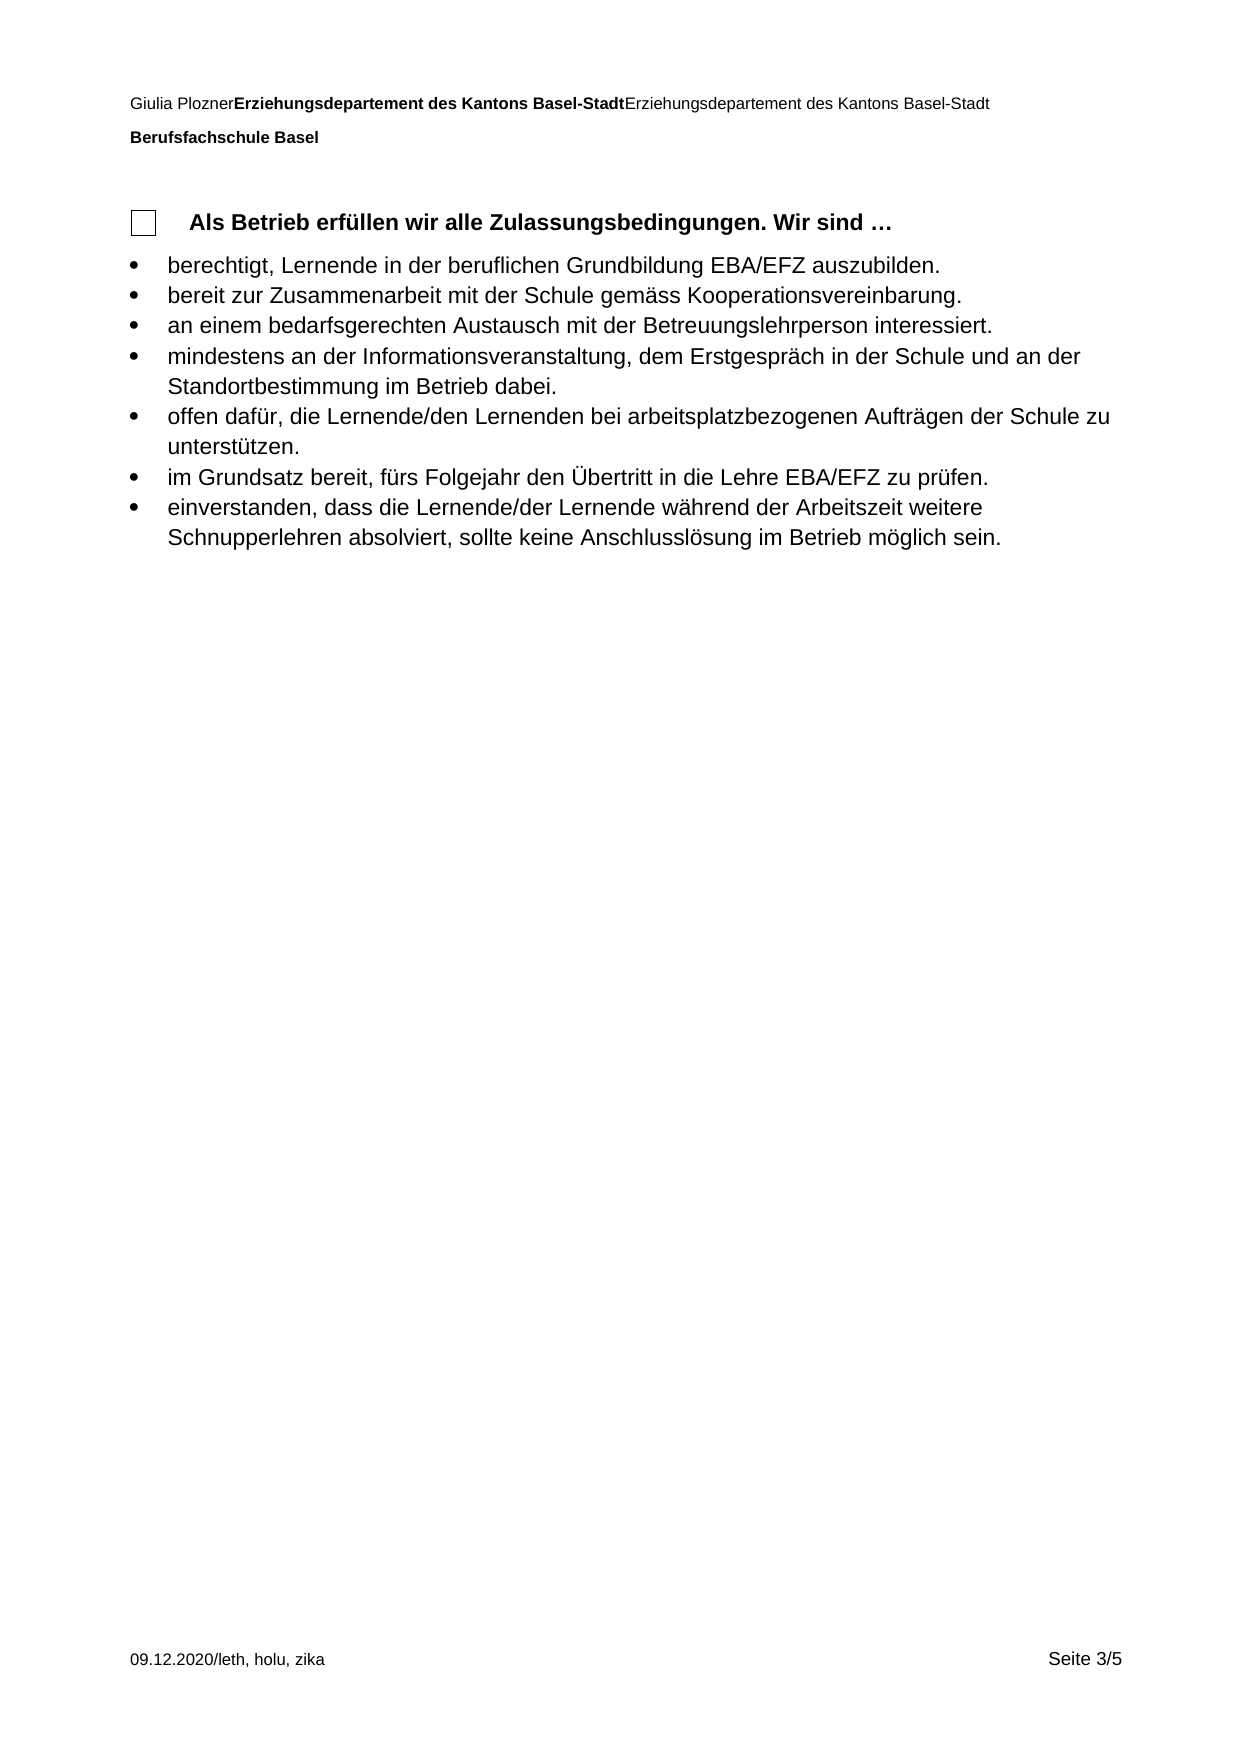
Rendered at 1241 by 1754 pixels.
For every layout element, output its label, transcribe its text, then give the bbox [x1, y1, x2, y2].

list im Grundsatz bereit, fürs Folgejahr den Übertritt in die Lehre EBA/EFZ zu prüfen. [130, 463, 1122, 490]
list einverstanden, dass die Lernende/der Lernende während der Arbeitszeit weitere Schnupperlehren absolviert, sollte keine Anschlusslösung im Betrieb möglich sein. [130, 494, 1122, 550]
list berechtigt, Lernende in der beruflichen Grundbildung EBA/EFZ auszubilden. [130, 252, 1122, 278]
list mindestens an der Informationsveranstaltung, dem Erstgespräch in der Schule und an der Standortbestimmung im Betrieb dabei. [130, 343, 1122, 399]
text Als Betrieb erfüllen wir alle Zulassungsbedingungen. Wir sind … [130, 209, 1122, 236]
list offen dafür, die Lernende/den Lernenden bei arbeitsplatzbezogenen Aufträgen der Schule zu unterstützen. [130, 403, 1122, 460]
list bereit zur Zusammenarbeit mit der Schule gemäss Kooperationsvereinbarung. [130, 282, 1122, 309]
list an einem bedarfsgerechten Austausch mit der Betreuungslehrperson interessiert. [130, 312, 1122, 339]
